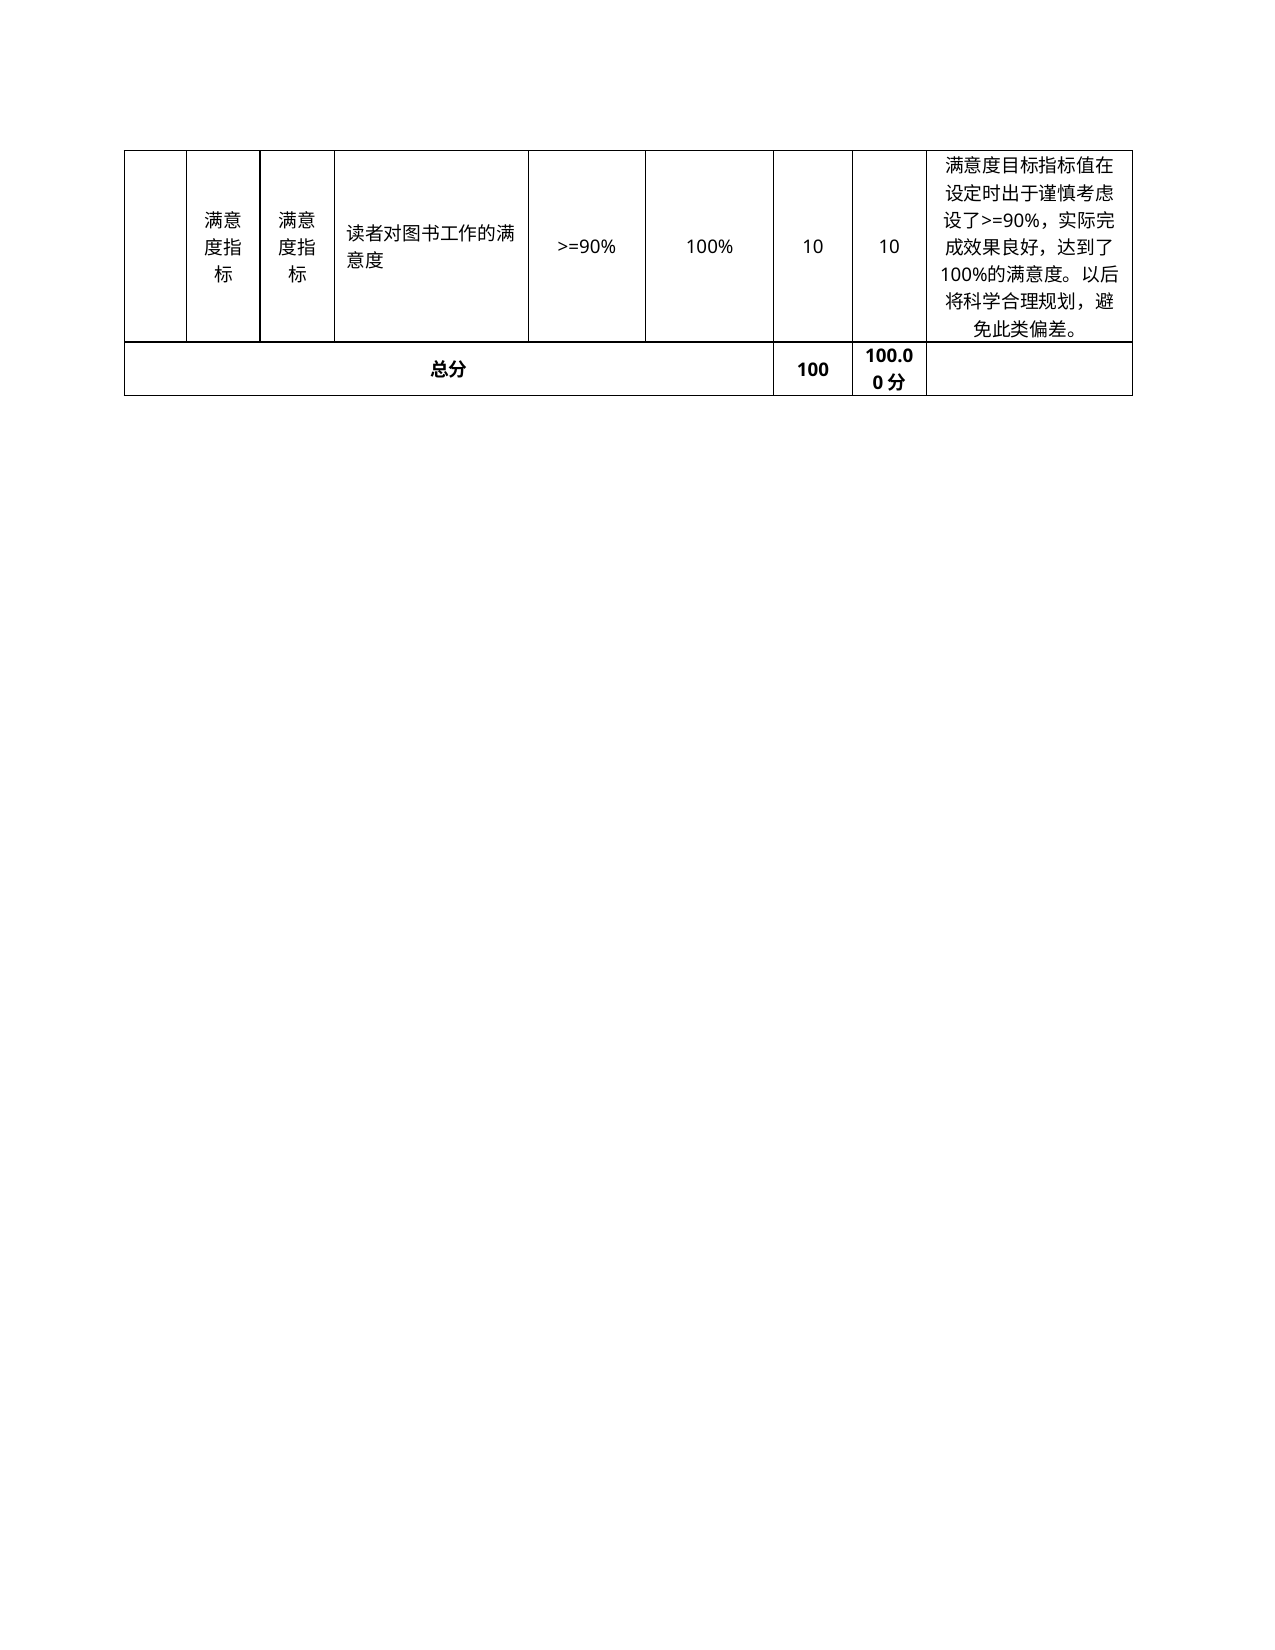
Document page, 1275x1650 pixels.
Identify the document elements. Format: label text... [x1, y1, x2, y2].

table_cell 读者对图书工作的满意度 [335, 151, 528, 341]
table_cell 满意度目标指标值在设定时出于谨慎考虑设了>=90%，实际完成效果良好，达到了100%的满意度。以后将科学合理规划，避免此类偏差。 [927, 151, 1132, 341]
table_cell 满意度指标 [261, 151, 334, 341]
table_cell 10 [853, 151, 926, 341]
table_cell 10 [774, 151, 852, 341]
table_cell >=90% [529, 151, 645, 341]
table_cell 100% [646, 151, 773, 341]
table_cell 总分 [125, 343, 773, 395]
table_cell 满意度指标 [187, 151, 259, 341]
table_cell 100 [774, 343, 852, 395]
table_cell [927, 343, 1132, 395]
table_cell 100.00分 [853, 343, 926, 395]
